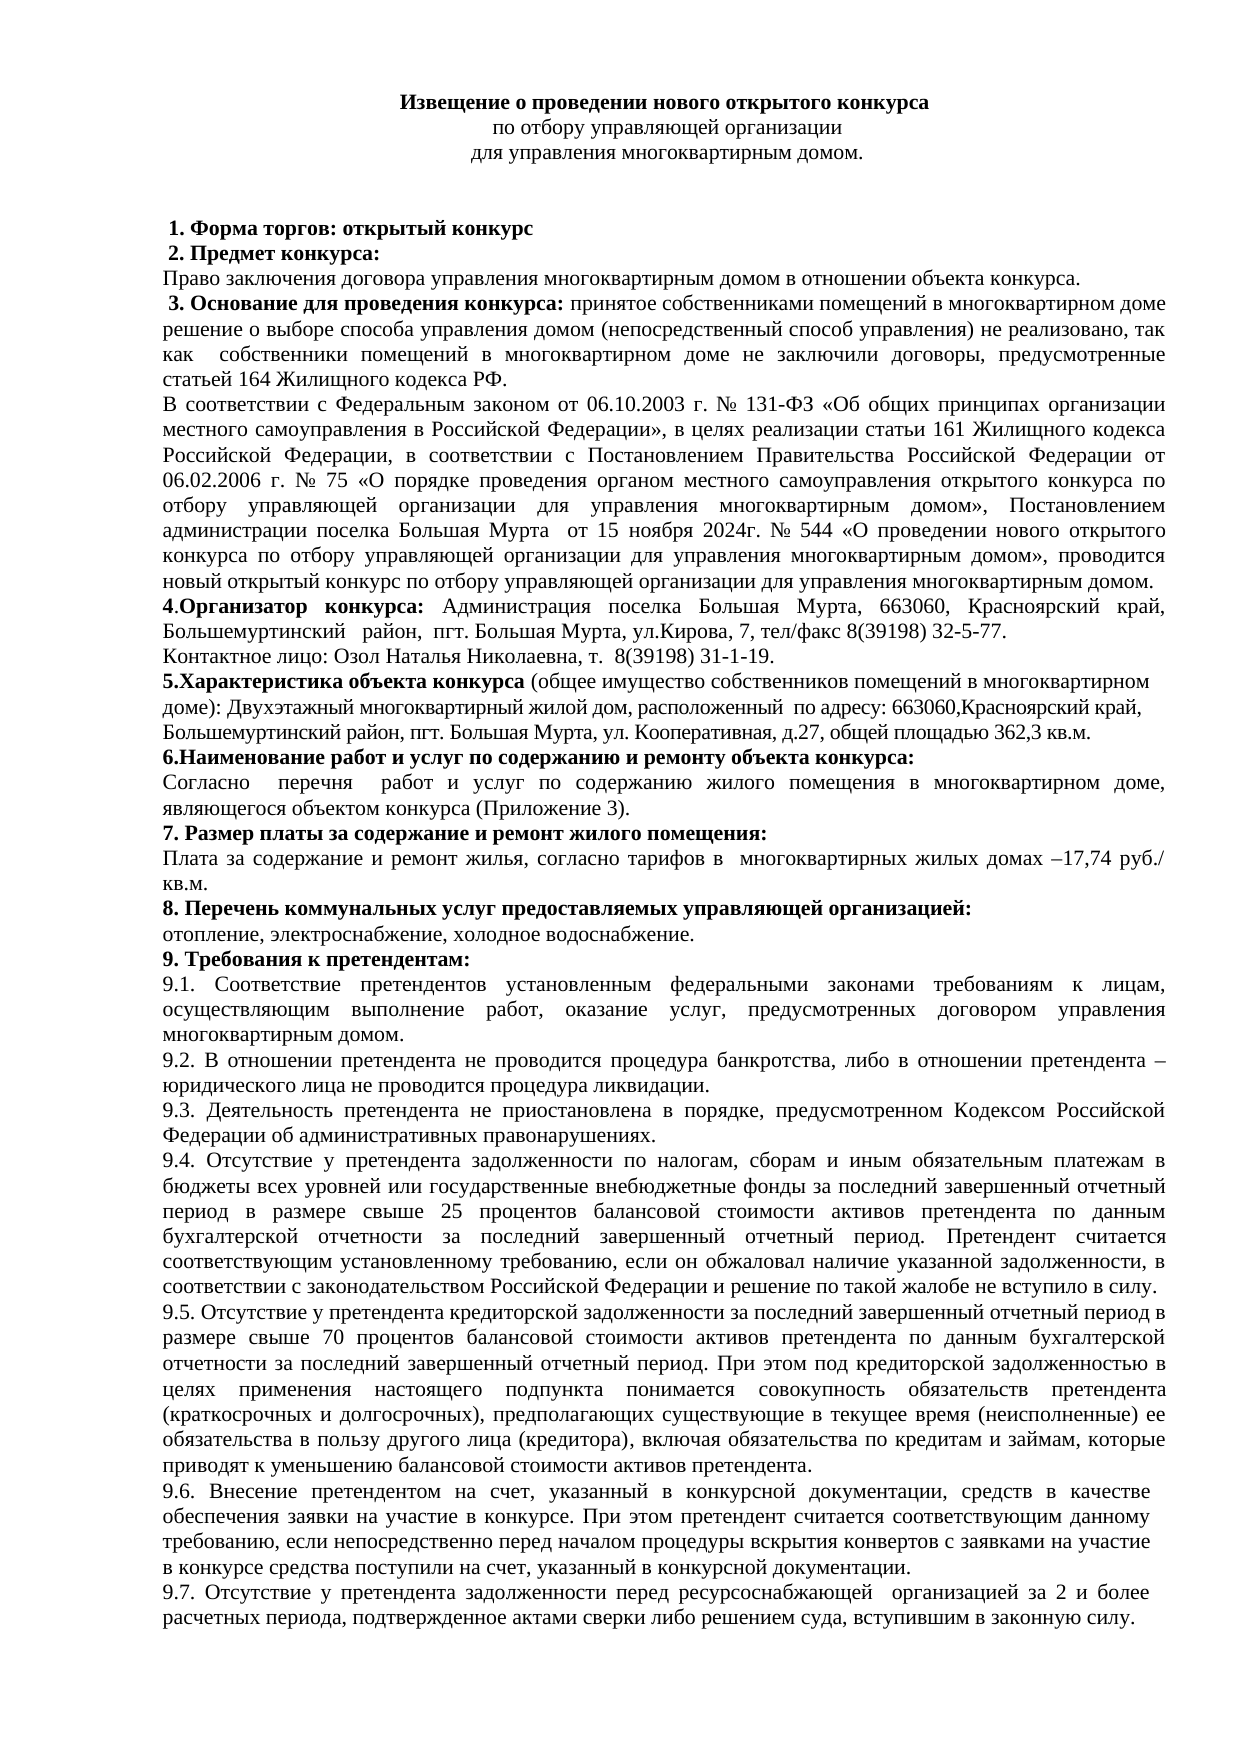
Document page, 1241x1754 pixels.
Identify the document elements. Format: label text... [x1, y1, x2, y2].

text 9.2. В отношении претендента не проводится процедура банкротства, либо в отношении претендента – юридического лица не проводится процедура ликвидации. [162, 1047, 1167, 1097]
text 7. Размер платы за содержание и ремонт жилого помещения: [162, 820, 1167, 845]
text для управления многоквартирным домом. [162, 139, 1167, 164]
text В соответствии с Федеральным законом от 06.10.2003 г. № 131-ФЗ «Об общих принципах организации местного самоуправления в Российской Федерации», в целях реализации статьи 161 Жилищного кодекса Российской Федерации, в соответствии с Постановлением Правительства Российской Федерации от 06.02.2006 г. № 75 «О порядке проведения органом местного самоуправления открытого конкурса по отбору управляющей организации для управления многоквартирным домом», Постановлением администрации поселка Большая Мурта от 15 ноября 2024г. № 544 «О проведении нового открытого конкурса по отбору управляющей организации для управления многоквартирным домом», проводится новый открытый конкурс по отбору управляющей организации для управления многоквартирным домом. [162, 391, 1167, 593]
text Плата за содержание и ремонт жилья, согласно тарифов в многоквартирных жилых домах –17,74 руб./ кв.м. [162, 845, 1167, 895]
text 9. Требования к претендентам: [162, 946, 1167, 971]
text 9.6. Внесение претендентом на счет, указанный в конкурсной документации, средств в качестве обеспечения заявки на участие в конкурсе. При этом претендент считается соответствующим данному требованию, если непосредственно перед началом процедуры вскрытия конвертов с заявками на участие в конкурсе средства поступили на счет, указанный в конкурсной документации. [162, 1478, 1152, 1579]
text 9.5. Отсутствие у претендента кредиторской задолженности за последний завершенный отчетный период в размере свыше 70 процентов балансовой стоимости активов претендента по данным бухгалтерской отчетности за последний завершенный отчетный период. При этом под кредиторской задолженностью в целях применения настоящего подпункта понимается совокупность обязательств претендента (краткосрочных и долгосрочных), предполагающих существующие в текущее время (неисполненные) ее обязательства в пользу другого лица (кредитора), включая обязательства по кредитам и займам, которые приводят к уменьшению балансовой стоимости активов претендента. [162, 1299, 1167, 1478]
text 8. Перечень коммунальных услуг предоставляемых управляющей организацией: [162, 895, 1167, 921]
text по отбору управляющей организации [162, 114, 1167, 139]
text 5.Характеристика объекта конкурса (общее имущество собственников помещений в многоквартирном доме): Двухэтажный многоквартирный жилой дом, расположенный по адресу: 663060,Красноярский край, Большемуртинский район, пгт. Большая Мурта, ул. Кооперативная, д.27, общей площадью 362,3 кв.м. [162, 668, 1152, 744]
text Право заключения договора управления многоквартирным домом в отношении объекта конкурса. [162, 265, 1167, 290]
text 9.3. Деятельность претендента не приостановлена в порядке, предусмотренном Кодексом Российской Федерации об административных правонарушениях. [162, 1097, 1167, 1147]
text Извещение о проведении нового открытого конкурса [162, 89, 1167, 114]
text отопление, электроснабжение, холодное водоснабжение. [162, 921, 1167, 946]
text 9.7. Отсутствие у претендента задолженности перед ресурсоснабжающей организацией за 2 и более расчетных периода, подтвержденное актами сверки либо решением суда, вступившим в законную силу. [162, 1579, 1152, 1629]
text Согласно перечня работ и услуг по содержанию жилого помещения в многоквартирном доме, являющегося объектом конкурса (Приложение 3). [162, 769, 1167, 820]
text 2. Предмет конкурса: [162, 240, 1167, 265]
text 3. Основание для проведения конкурса: принятое собственниками помещений в многоквартирном доме решение о выборе способа управления домом (непосредственный способ управления) не реализовано, так как собственники помещений в многоквартирном доме не заключили договоры, предусмотренные статьей 164 Жилищного кодекса РФ. [162, 290, 1167, 391]
text 6.Наименование работ и услуг по содержанию и ремонту объекта конкурса: [162, 744, 1167, 769]
text 9.1. Соответствие претендентов установленным федеральными законами требованиям к лицам, осуществляющим выполнение работ, оказание услуг, предусмотренных договором управления многоквартирным домом. [162, 971, 1167, 1047]
text 9.4. Отсутствие у претендента задолженности по налогам, сборам и иным обязательным платежам в бюджеты всех уровней или государственные внебюджетные фонды за последний завершенный отчетный период в размере свыше 25 процентов балансовой стоимости активов претендента по данным бухгалтерской отчетности за последний завершенный отчетный период. Претендент считается соответствующим установленному требованию, если он обжаловал наличие указанной задолженности, в соответствии с законодательством Российской Федерации и решение по такой жалобе не вступило в силу. [162, 1147, 1167, 1299]
text 1. Форма торгов: открытый конкурс [162, 215, 1167, 240]
text 4.Организатор конкурса: Администрация поселка Большая Мурта, 663060, Красноярский край, Большемуртинский район, пгт. Большая Мурта, ул.Кирова, 7, тел/факс 8(39198) 32-5-77. [162, 593, 1167, 643]
text Контактное лицо: Озол Наталья Николаевна, т. 8(39198) 31-1-19. [162, 643, 1167, 668]
